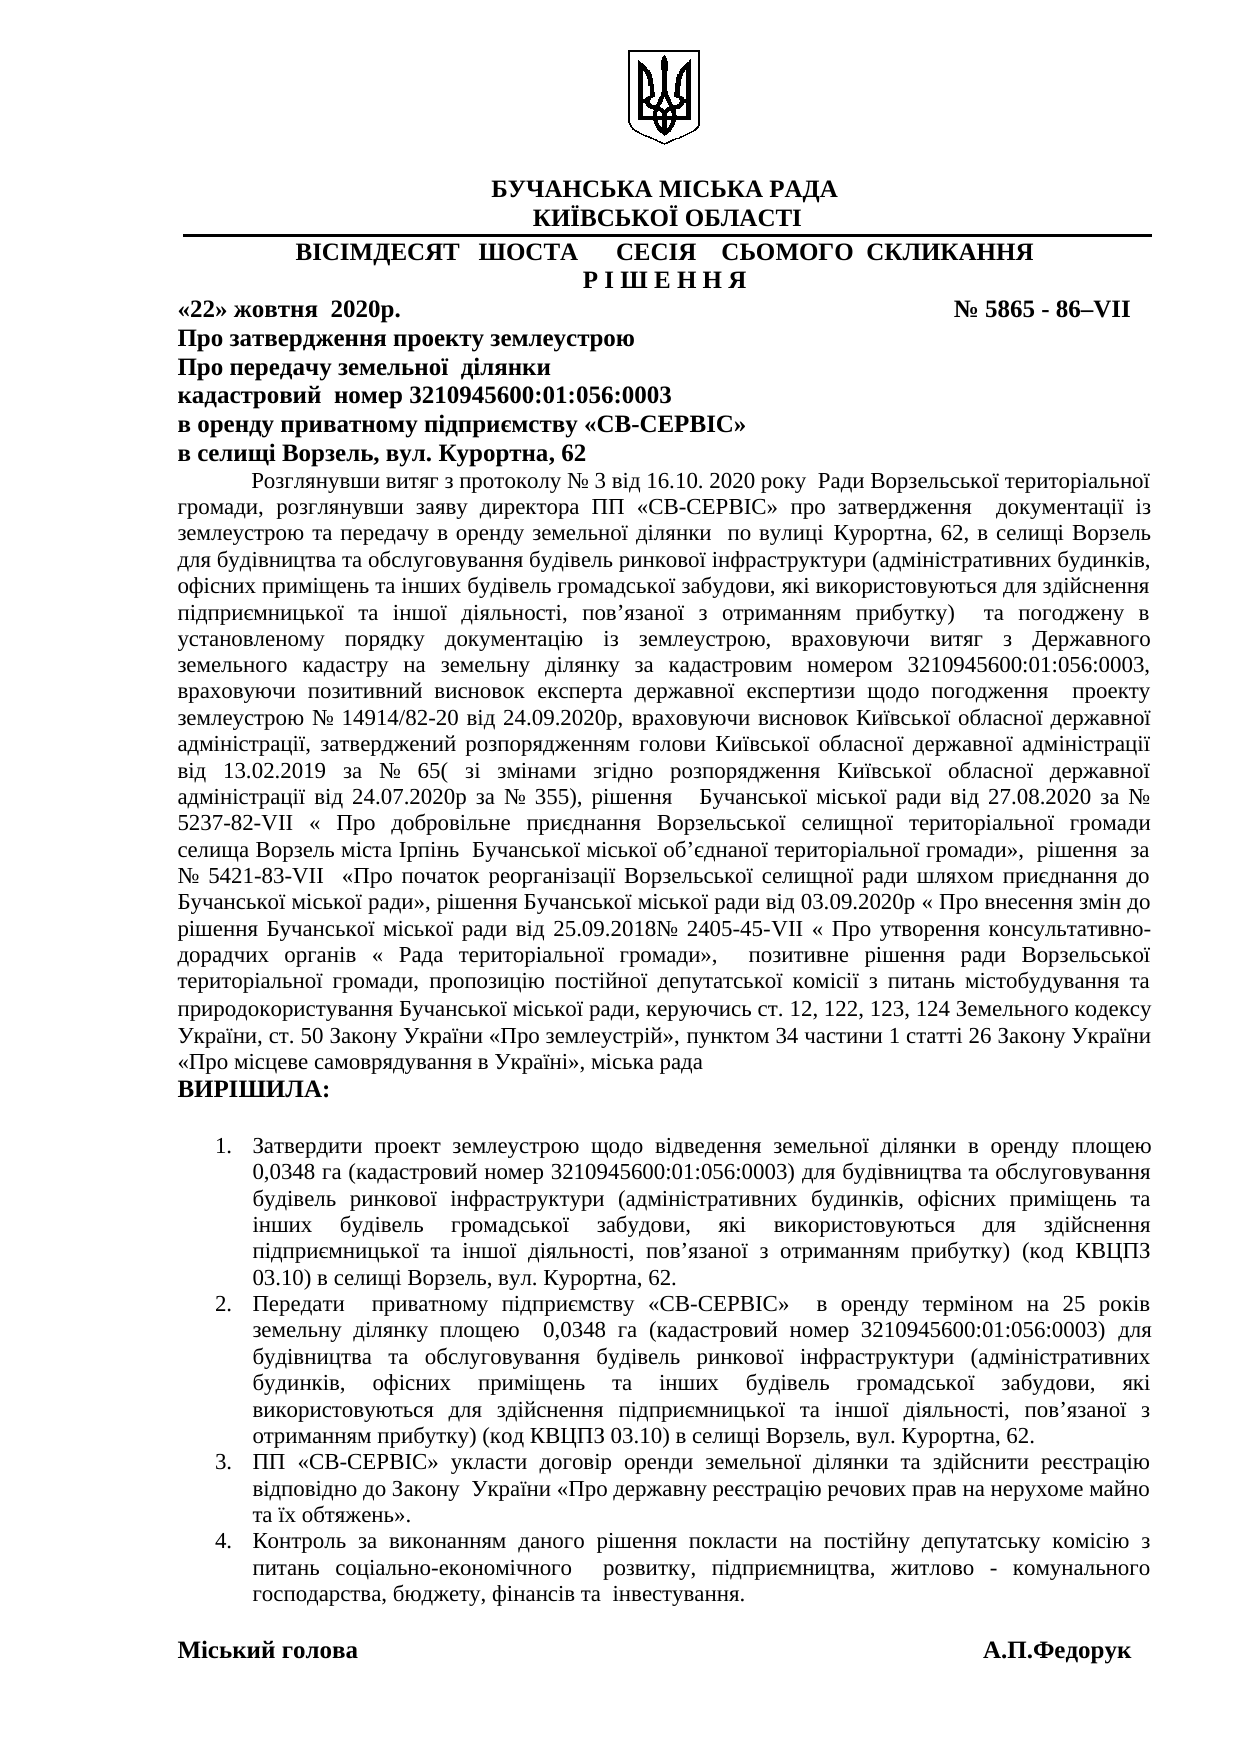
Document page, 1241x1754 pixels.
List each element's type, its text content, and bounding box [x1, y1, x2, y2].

text Розглянувши витяг з протоколу № 3 від 16.10. 2020 року Ради Ворзельської територіальної громади, розглянувши заяву директора ПП «СВ-СЕРВІС» про затвердження документації із землеустрою та передачу в оренду земельної ділянки по вулиці Курортна, 62, в селищі Ворзель для будівництва та обслуговування будівель ринкової інфраструктури (адміністративних будинків, офісних приміщень та інших будівель громадської забудови, які використовуються для здійснення підприємницької та іншої діяльності, пов’язаної з отриманням прибутку) та погоджену в установленому порядку документацію із землеустрою, враховуючи витяг з Державного земельного кадастру на земельну ділянку за кадастровим номером 3210945600:01:056:0003, враховуючи позитивний висновок експерта державної експертизи щодо погодження проекту землеустрою № 14914/82-20 від 24.09.2020р, враховуючи висновок Київської обласної державної адміністрації, затверджений розпорядженням голови Київської обласної державної адміністрації від 13.02.2019 за № 65( зі змінами згідно розпорядження Київської обласної державної адміністрації від 24.07.2020р за № 355), рішення Бучанської міської ради від 27.08.2020 за № 5237-82-VІІ « Про добровільне приєднання Ворзельської селищної територіальної громади селища Ворзель міста Ірпінь Бучанської міської об’єднаної територіальної громади», рішення за № 5421-83-VІІ «Про початок реорганізації Ворзельської селищної ради шляхом приєднання до Бучанської міської ради», рішення Бучанської міської ради від 03.09.2020р « Про внесення змін до рішення Бучанської міської ради від 25.09.2018№ 2405-45-VІІ « Про утворення консультативно- дорадчих органів « Рада територіальної громади», позитивне рішення ради Ворзельської територіальної громади, пропозицію постійної депутатської комісії з питань містобудування та природокористування Бучанської міської ради, керуючись ст. 12, 122, 123, 124 Земельного кодексу України, ст. 50 Закону України «Про землеустрій», пунктом 34 частини 1 статті 26 Закону України «Про місцеве самоврядування в Україні», міська рада [177, 467, 1152, 1074]
text ВИРІШИЛА: [177, 1074, 1152, 1103]
text «22» жовтня 2020р. № 5865 - 86–VІІ [177, 294, 1152, 323]
text кадастровий номер 3210945600:01:056:0003 [177, 381, 1152, 409]
text КИЇВСЬКОЇ ОБЛАСТІ [183, 203, 1152, 234]
text Міський голова А.П.Федорук [177, 1635, 1152, 1664]
text Про затвердження проекту землеустрою [177, 323, 1152, 352]
text Р І Ш Е Н Н Я [177, 266, 1152, 294]
text ВІСІМДЕСЯТ ШОСТА СЕСІЯ СЬОМОГО СКЛИКАННЯ [177, 237, 1152, 266]
text в оренду приватному підприємству «СВ-СЕРВІС» [177, 409, 1152, 438]
list ПП «СВ-СЕРВІС» укласти договір оренди земельної ділянки та здійснити реєстрацію відповідно до Закону України «Про державну реєстрацію речових прав на нерухоме майно та їх обтяжень». [215, 1448, 1152, 1527]
list Передати приватному підприємству «СВ-СЕРВІС» в оренду терміном на 25 років земельну ділянку площею 0,0348 га (кадастровий номер 3210945600:01:056:0003) для будівництва та обслуговування будівель ринкової інфраструктури (адміністративних будинків, офісних приміщень та інших будівель громадської забудови, які використовуються для здійснення підприємницької та іншої діяльності, пов’язаної з отриманням прибутку) (код КВЦПЗ 03.10) в селищі Ворзель, вул. Курортна, 62. [215, 1290, 1152, 1448]
list Затвердити проект землеустрою щодо відведення земельної ділянки в оренду площею 0,0348 га (кадастровий номер 3210945600:01:056:0003) для будівництва та обслуговування будівель ринкової інфраструктури (адміністративних будинків, офісних приміщень та інших будівель громадської забудови, які використовуються для здійснення підприємницької та іншої діяльності, пов’язаної з отриманням прибутку) (код КВЦПЗ 03.10) в селищі Ворзель, вул. Курортна, 62. [215, 1132, 1152, 1290]
list Контроль за виконанням даного рішення покласти на постійну депутатську комісію з питань соціально-економічного розвитку, підприємництва, житлово - комунального господарства, бюджету, фінансів та інвестування. [215, 1527, 1152, 1606]
text Про передачу земельної ділянки [177, 352, 1152, 381]
text БУЧАНСЬКА МІСЬКА РАДА [177, 174, 1152, 203]
text в селищі Ворзель, вул. Курортна, 62 [177, 438, 694, 467]
